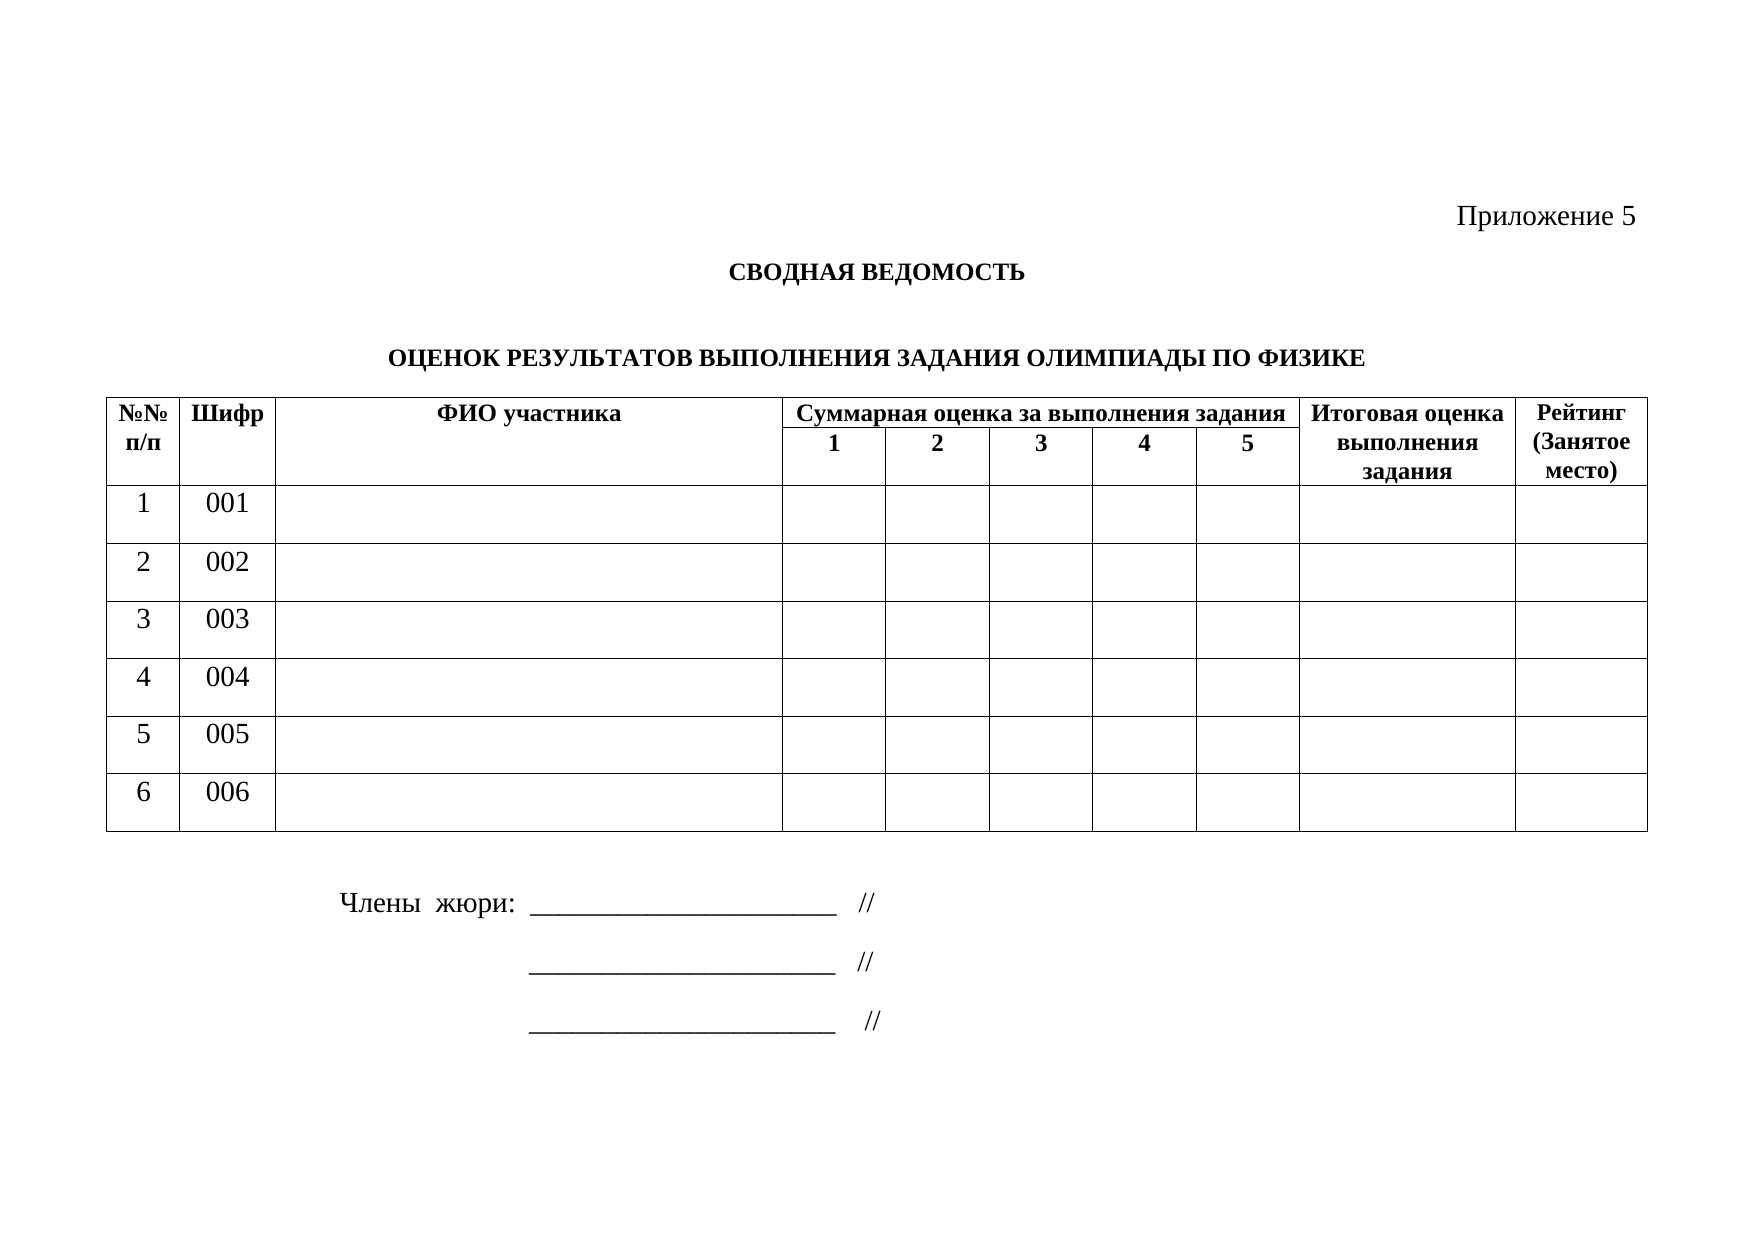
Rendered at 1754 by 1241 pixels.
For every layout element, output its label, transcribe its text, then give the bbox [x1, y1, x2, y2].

table_cell [783, 602, 885, 658]
table_cell [1300, 602, 1515, 658]
table_cell [886, 486, 989, 543]
table_cell 001 [180, 486, 275, 543]
table_cell [990, 659, 1092, 716]
table_cell [1300, 659, 1515, 716]
table_cell [783, 717, 885, 773]
table_cell 3 [990, 428, 1092, 484]
table_cell 5 [1197, 428, 1299, 484]
table_cell [1300, 544, 1515, 601]
table_header ФИО участника [276, 398, 782, 484]
text _____________________ // [339, 1003, 1636, 1037]
table_cell [276, 602, 782, 658]
table_cell [990, 486, 1092, 543]
table_cell [1197, 486, 1299, 543]
table_cell [1516, 544, 1647, 601]
table_cell [886, 602, 989, 658]
table_cell [886, 717, 989, 773]
table_cell [1516, 486, 1647, 543]
table_cell 002 [180, 544, 275, 601]
table_cell [276, 717, 782, 773]
table_cell 1 [107, 486, 179, 543]
table_cell 005 [180, 717, 275, 773]
table_cell [990, 774, 1092, 831]
table_cell 2 [107, 544, 179, 601]
table_cell [990, 602, 1092, 658]
text Члены жюри: _____________________ // [339, 885, 1636, 918]
table_cell [1300, 717, 1515, 773]
table_cell [990, 717, 1092, 773]
table_cell [276, 544, 782, 601]
table_cell [1516, 602, 1647, 658]
text Приложение 5 [118, 198, 1636, 232]
table_cell [1300, 486, 1515, 543]
table_cell [783, 774, 885, 831]
table_header №№ п/п [107, 398, 179, 484]
table_cell [276, 486, 782, 543]
table_cell [783, 486, 885, 543]
table_cell [1197, 717, 1299, 773]
text СВОДНАЯ ВЕДОМОСТЬ [118, 257, 1636, 286]
table_header Итоговая оценка выполнения задания [1300, 398, 1515, 484]
table_cell [1197, 602, 1299, 658]
table_cell [1516, 659, 1647, 716]
table_cell [1093, 544, 1196, 601]
table_cell [1516, 717, 1647, 773]
table_cell [1093, 717, 1196, 773]
table_cell 4 [1093, 428, 1196, 484]
table_cell [1093, 602, 1196, 658]
table_header Шифр [180, 398, 275, 484]
table_cell 003 [180, 602, 275, 658]
table_cell [1093, 774, 1196, 831]
table_cell [276, 659, 782, 716]
table_cell 4 [107, 659, 179, 716]
table_cell [783, 659, 885, 716]
table_cell [1093, 486, 1196, 543]
text ОЦЕНОК РЕЗУЛЬТАТОВ ВЫПОЛНЕНИЯ ЗАДАНИЯ ОЛИМПИАДЫ ПО ФИЗИКЕ [118, 343, 1636, 372]
table_cell 006 [180, 774, 275, 831]
table_cell 1 [783, 428, 885, 484]
table_cell 6 [107, 774, 179, 831]
table_cell [1197, 544, 1299, 601]
table_cell 3 [107, 602, 179, 658]
table_cell [886, 774, 989, 831]
table_cell 004 [180, 659, 275, 716]
text _____________________ // [339, 944, 1636, 978]
table_cell 5 [107, 717, 179, 773]
table_header Рейтинг (Занятое место) [1516, 398, 1647, 484]
table_cell [276, 774, 782, 831]
table_cell [1197, 659, 1299, 716]
table_header Суммарная оценка за выполнения задания [783, 398, 1299, 427]
table_cell [886, 659, 989, 716]
table_cell [886, 544, 989, 601]
table_cell [990, 544, 1092, 601]
table_cell [1197, 774, 1299, 831]
table_cell [1093, 659, 1196, 716]
table_cell [1300, 774, 1515, 831]
table_cell 2 [886, 428, 989, 484]
table_cell [783, 544, 885, 601]
table_cell [1516, 774, 1647, 831]
